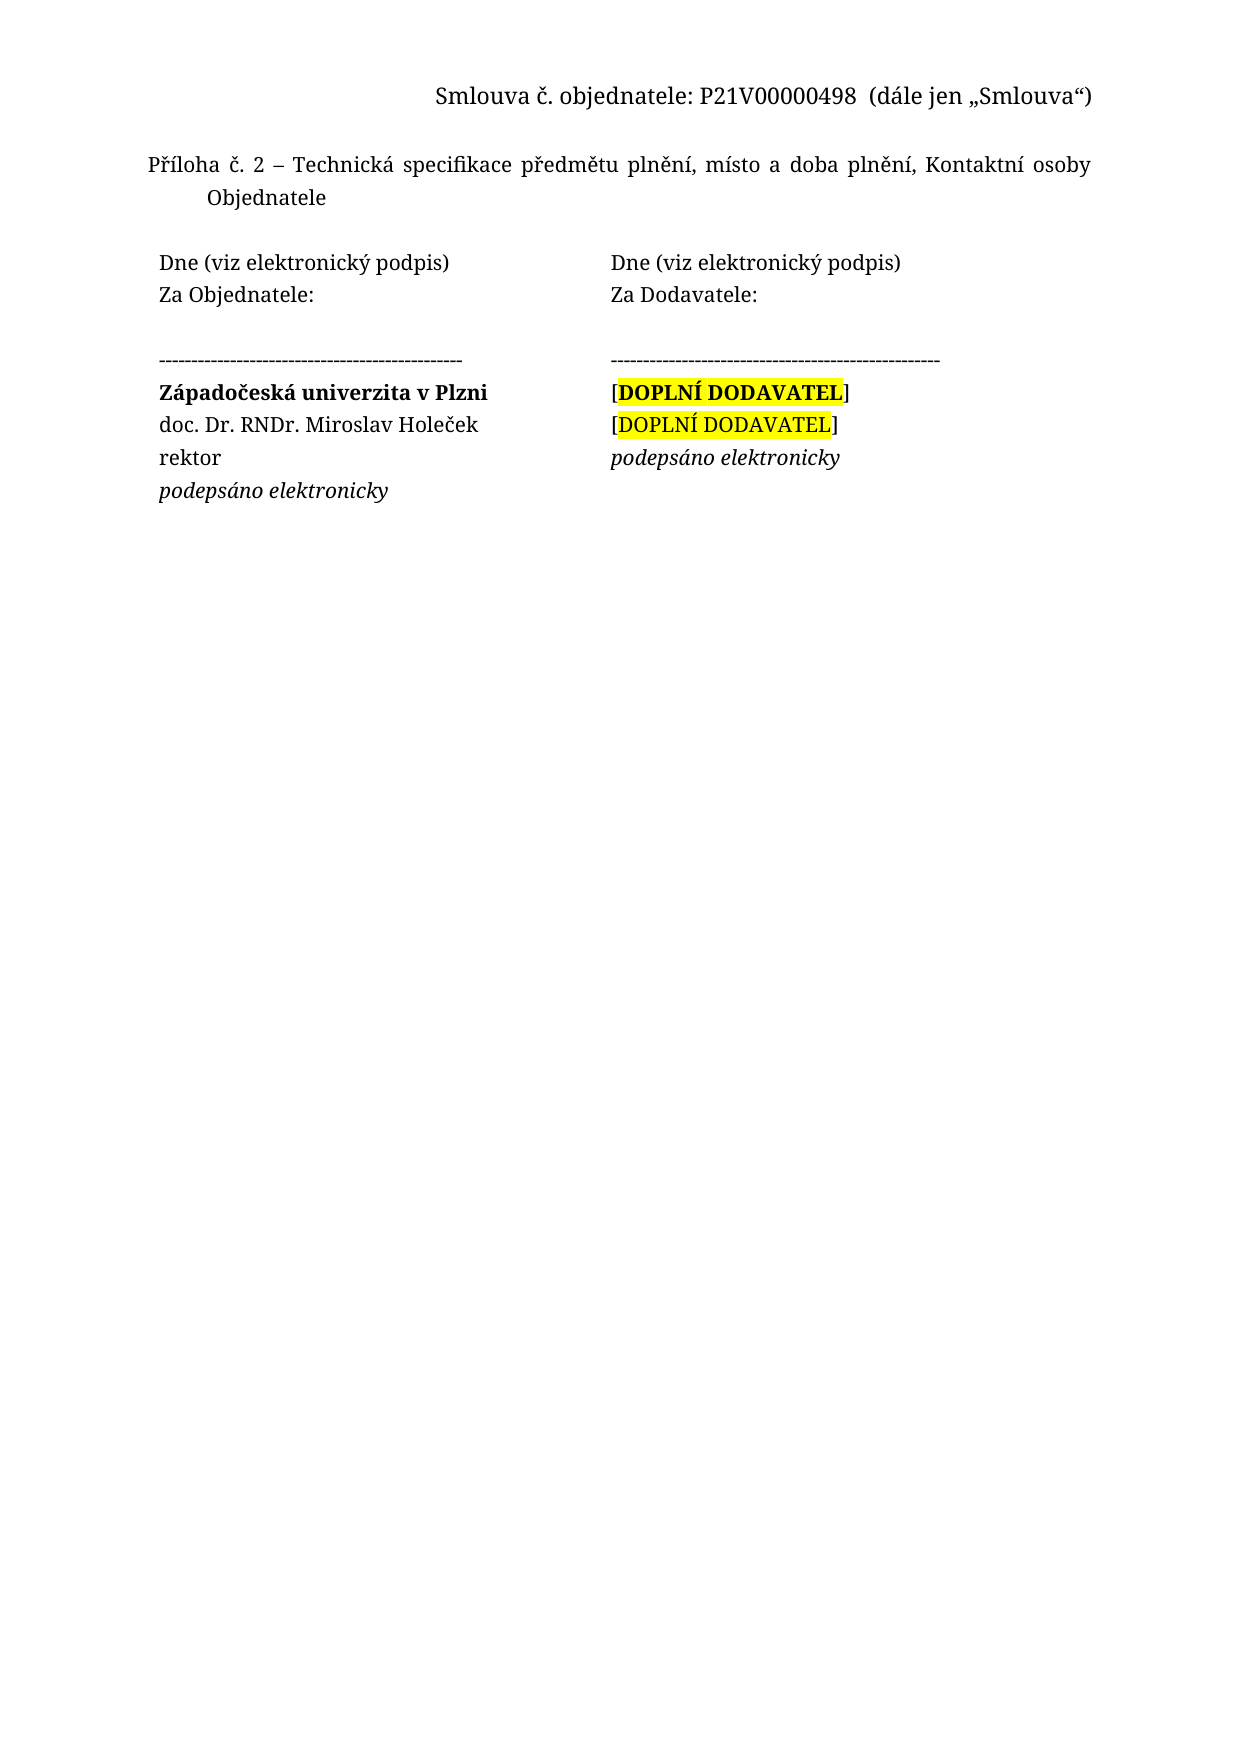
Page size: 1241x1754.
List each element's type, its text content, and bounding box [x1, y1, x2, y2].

table_header Dne (viz elektronický podpis) Za Dodavatele: --------------------------------------------------- [DOPLNÍ DODAVATEL] [DOPLNÍ DODAVATEL] podepsáno elektronicky [599, 248, 1051, 508]
table_header Dne (viz elektronický podpis) Za Objednatele: ----------------------------------------------- Západočeská univerzita v Plzni doc. Dr. RNDr. Miroslav Holeček rektor podepsáno elektronicky [148, 248, 599, 508]
text Příloha č. 2 – Technická specifikace předmětu plnění, místo a doba plnění, Kontaktní osoby Objednatele [148, 150, 1093, 211]
